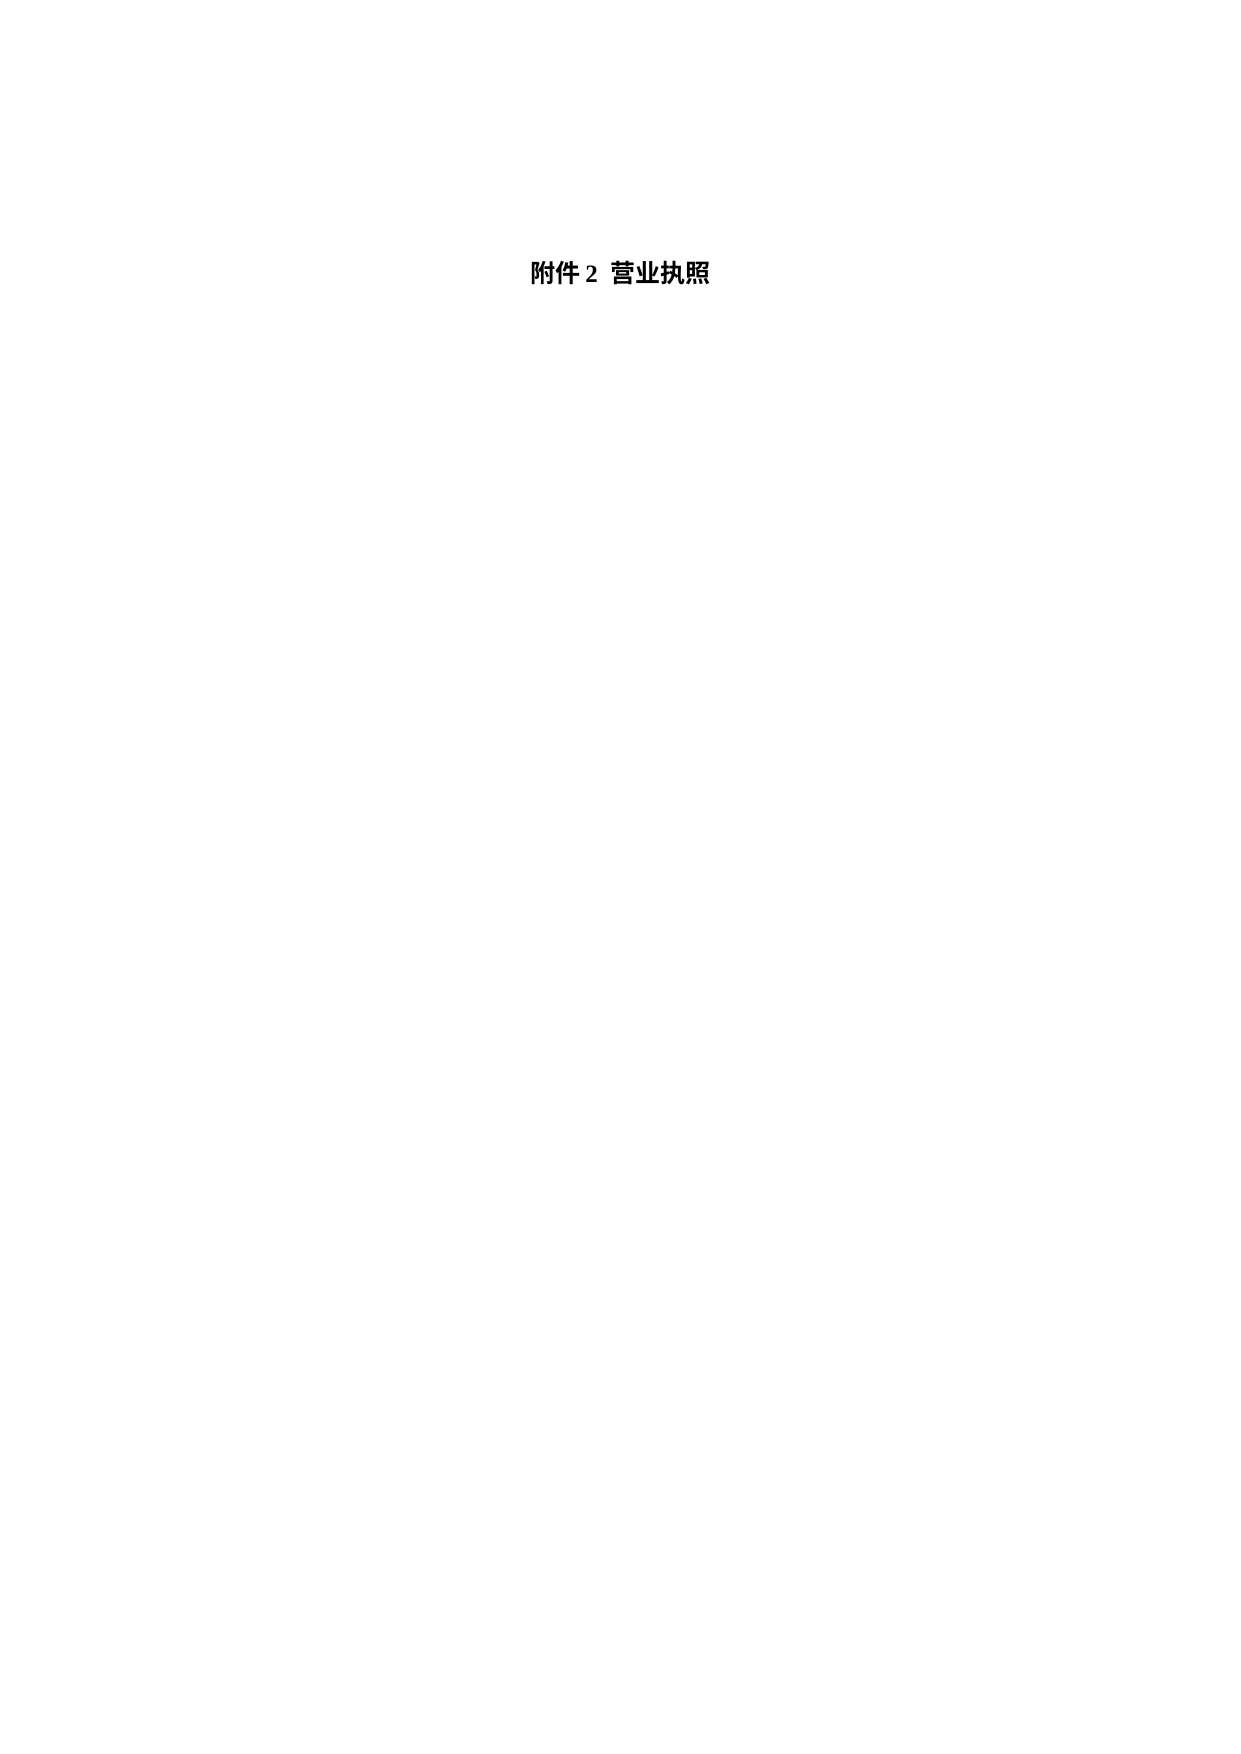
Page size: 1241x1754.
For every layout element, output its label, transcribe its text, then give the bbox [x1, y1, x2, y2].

text 附件2 营业执照 [187, 239, 1053, 304]
